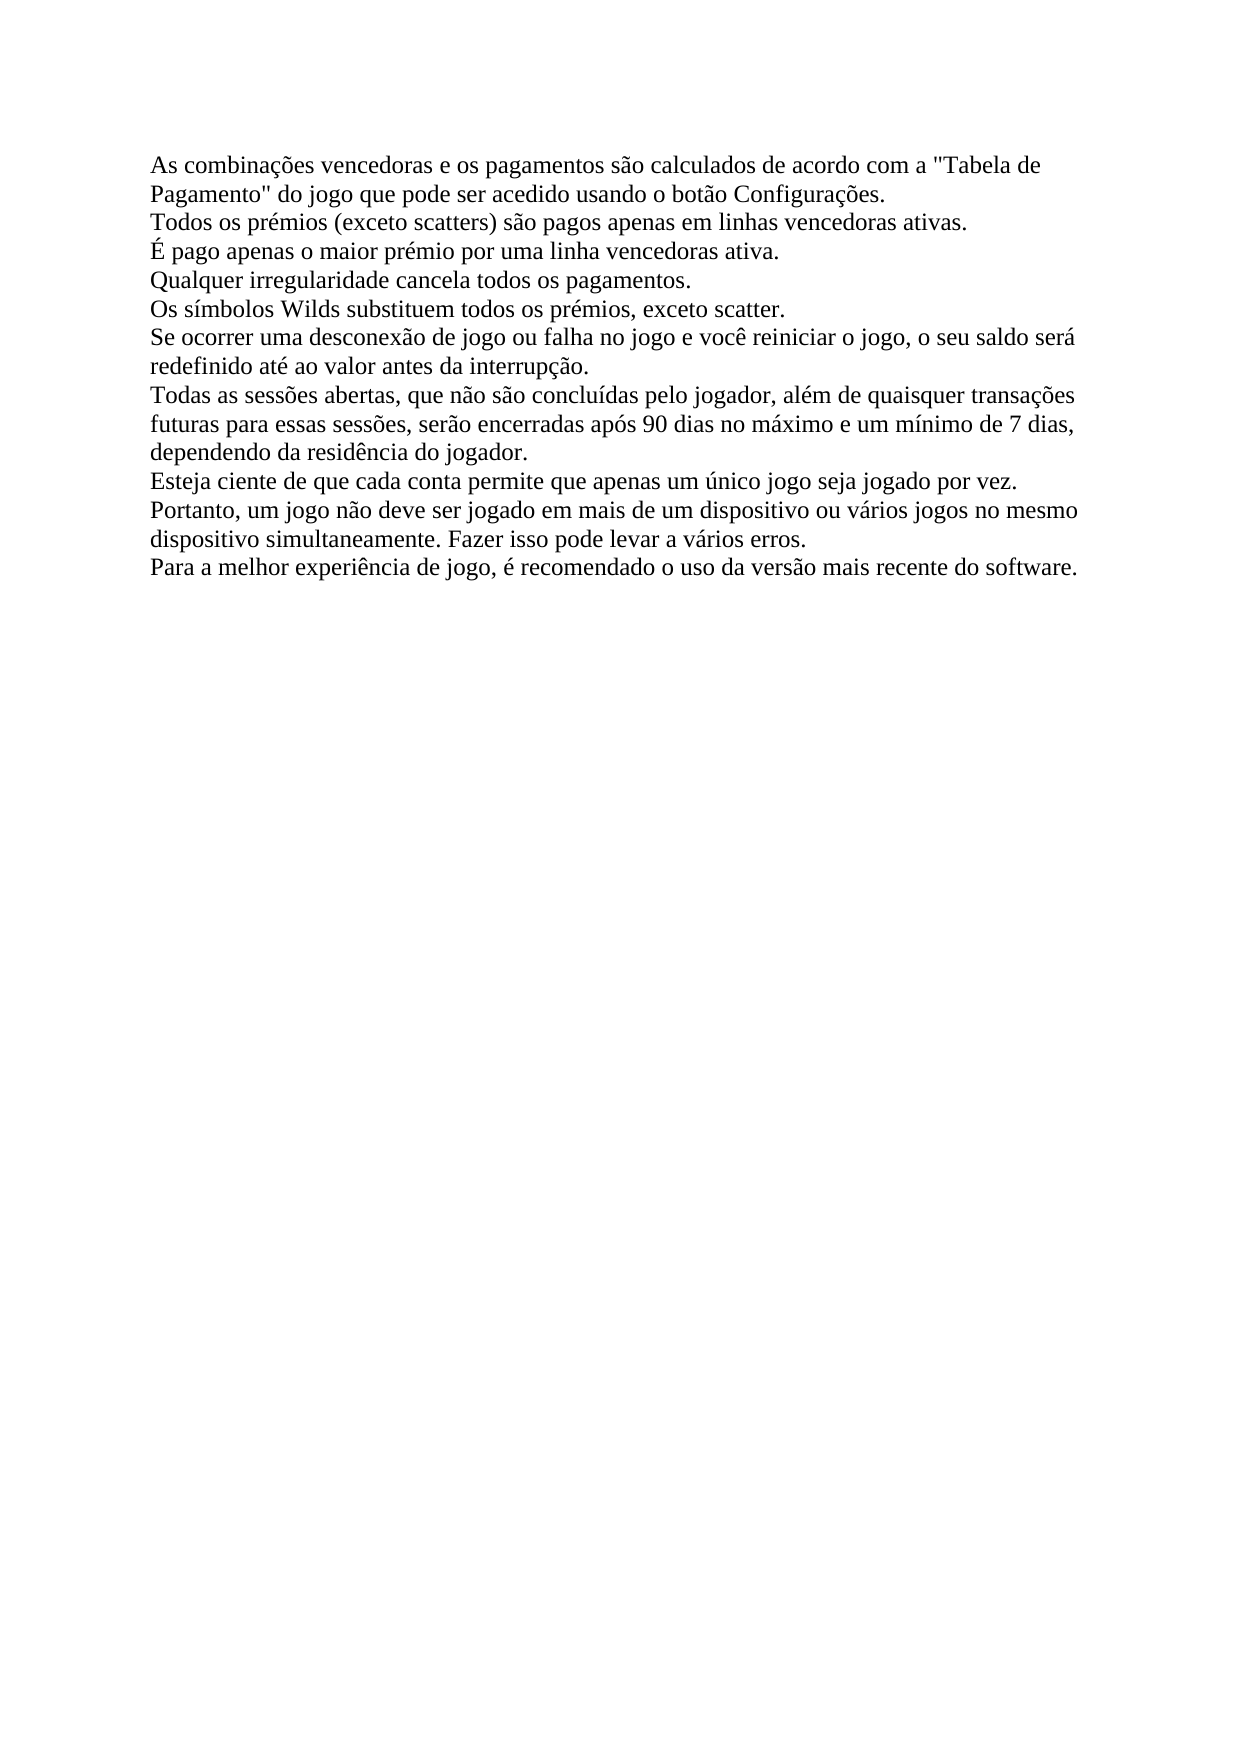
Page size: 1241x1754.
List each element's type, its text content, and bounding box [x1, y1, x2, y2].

text Esteja ciente de que cada conta permite que apenas um único jogo seja jogado por vez. Portanto, um jogo não deve ser jogado em mais de um dispositivo ou vários jogos no mesmo dispositivo simultaneamente. Fazer isso pode levar a vários erros. [150, 466, 1090, 552]
text Para a melhor experiência de jogo, é recomendado o uso da versão mais recente do software. [150, 552, 1090, 581]
text Todas as sessões abertas, que não são concluídas pelo jogador, além de quaisquer transações futuras para essas sessões, serão encerradas após 90 dias no máximo e um mínimo de 7 dias, dependendo da residência do jogador. [150, 380, 1090, 466]
text Os símbolos Wilds substituem todos os prémios, exceto scatter. [150, 294, 1090, 322]
text Qualquer irregularidade cancela todos os pagamentos. [150, 265, 1090, 294]
text As combinações vencedoras e os pagamentos são calculados de acordo com a "Tabela de Pagamento" do jogo que pode ser acedido usando o botão Configurações. [150, 150, 1090, 207]
text Todos os prémios (exceto scatters) são pagos apenas em linhas vencedoras ativas. [150, 207, 1090, 236]
text É pago apenas o maior prémio por uma linha vencedoras ativa. [150, 236, 1090, 265]
text Se ocorrer uma desconexão de jogo ou falha no jogo e você reiniciar o jogo, o seu saldo será redefinido até ao valor antes da interrupção. [150, 322, 1090, 380]
